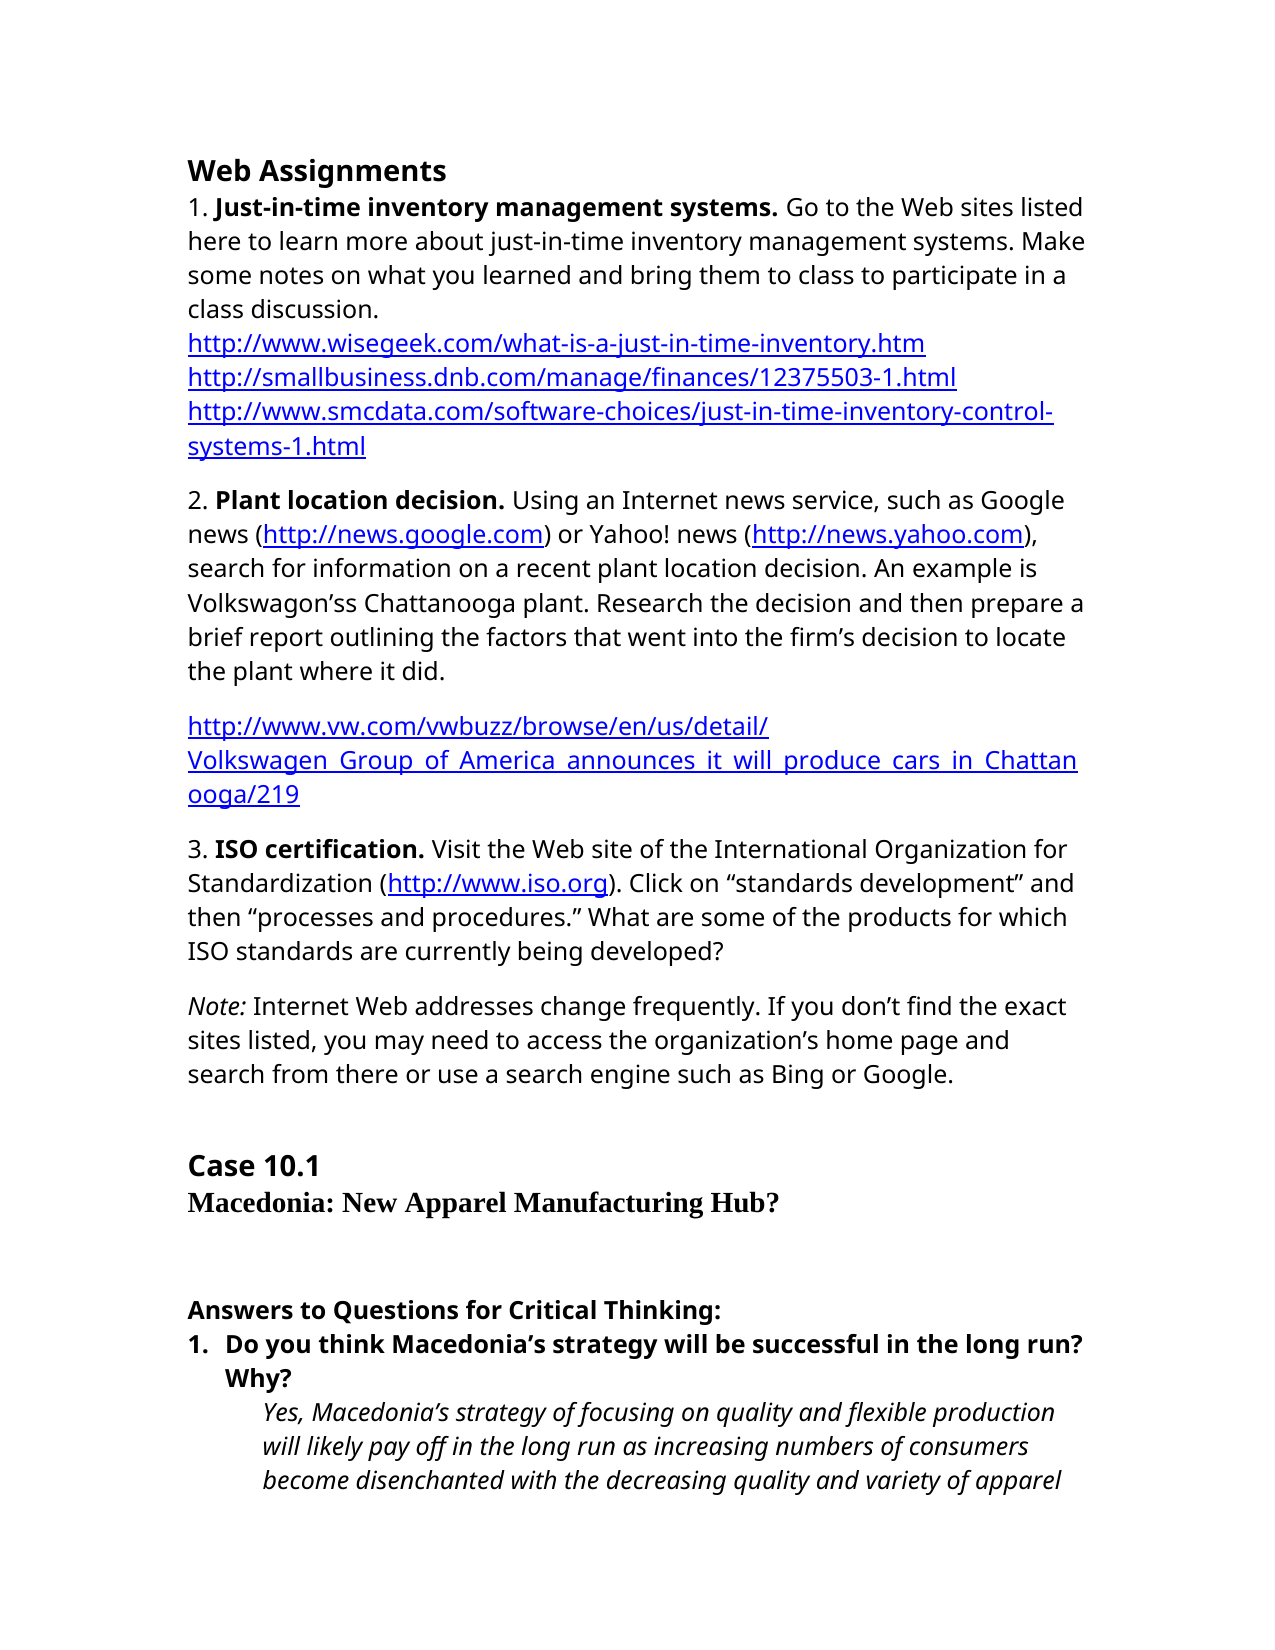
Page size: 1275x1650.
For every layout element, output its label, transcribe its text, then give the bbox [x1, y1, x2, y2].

text Macedonia: New Apparel Manufacturing Hub? [187, 1185, 1087, 1219]
list 2. Plant location decision. Using an Internet news service, such as Google news (http://news.google.com) or Yahoo! news (http://news.yahoo.com), search for information on a recent plant location decision. An example is Volkswagon’ss Chattanooga plant. Research the decision and then prepare a brief report outlining the factors that went into the firm’s decision to locate the plant where it did. [187, 483, 1087, 687]
text Case 10.1 [187, 1145, 1087, 1185]
list 3. ISO certification. Visit the Web site of the International Organization for Standardization (http://www.iso.org). Click on “standards development” and then “processes and procedures.” What are some of the products for which ISO standards are currently being developed? [187, 831, 1087, 967]
list http://www.vw.com/vwbuzz/browse/en/us/detail/Volkswagen_Group_of_America_announces_it_will_produce_cars_in_Chattanooga/219 [187, 708, 1087, 810]
list Note: Internet Web addresses change frequently. If you don’t find the exact sites listed, you may need to access the organization’s home page and search from there or use a search engine such as Bing or Google. [187, 988, 1087, 1091]
list Do you think Macedonia’s strategy will be successful in the long run? Why? [187, 1326, 1087, 1394]
text Answers to Questions for Critical Thinking: [187, 1292, 1087, 1326]
text Web Assignments [187, 150, 1087, 190]
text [262, 1394, 1087, 1497]
list 1. Just-in-time inventory management systems. Go to the Web sites listed here to learn more about just-in-time inventory management systems. Make some notes on what you learned and bring them to class to participate in a class discussion. http://www.wisegeek.com/what-is-a-just-in-time-inventory.htm http://smallbusiness.dnb.com/manage/finances/12375503-1.html http://www.smcdata.com/software-choices/just-in-time-inventory-control-systems-1.html [187, 190, 1087, 462]
